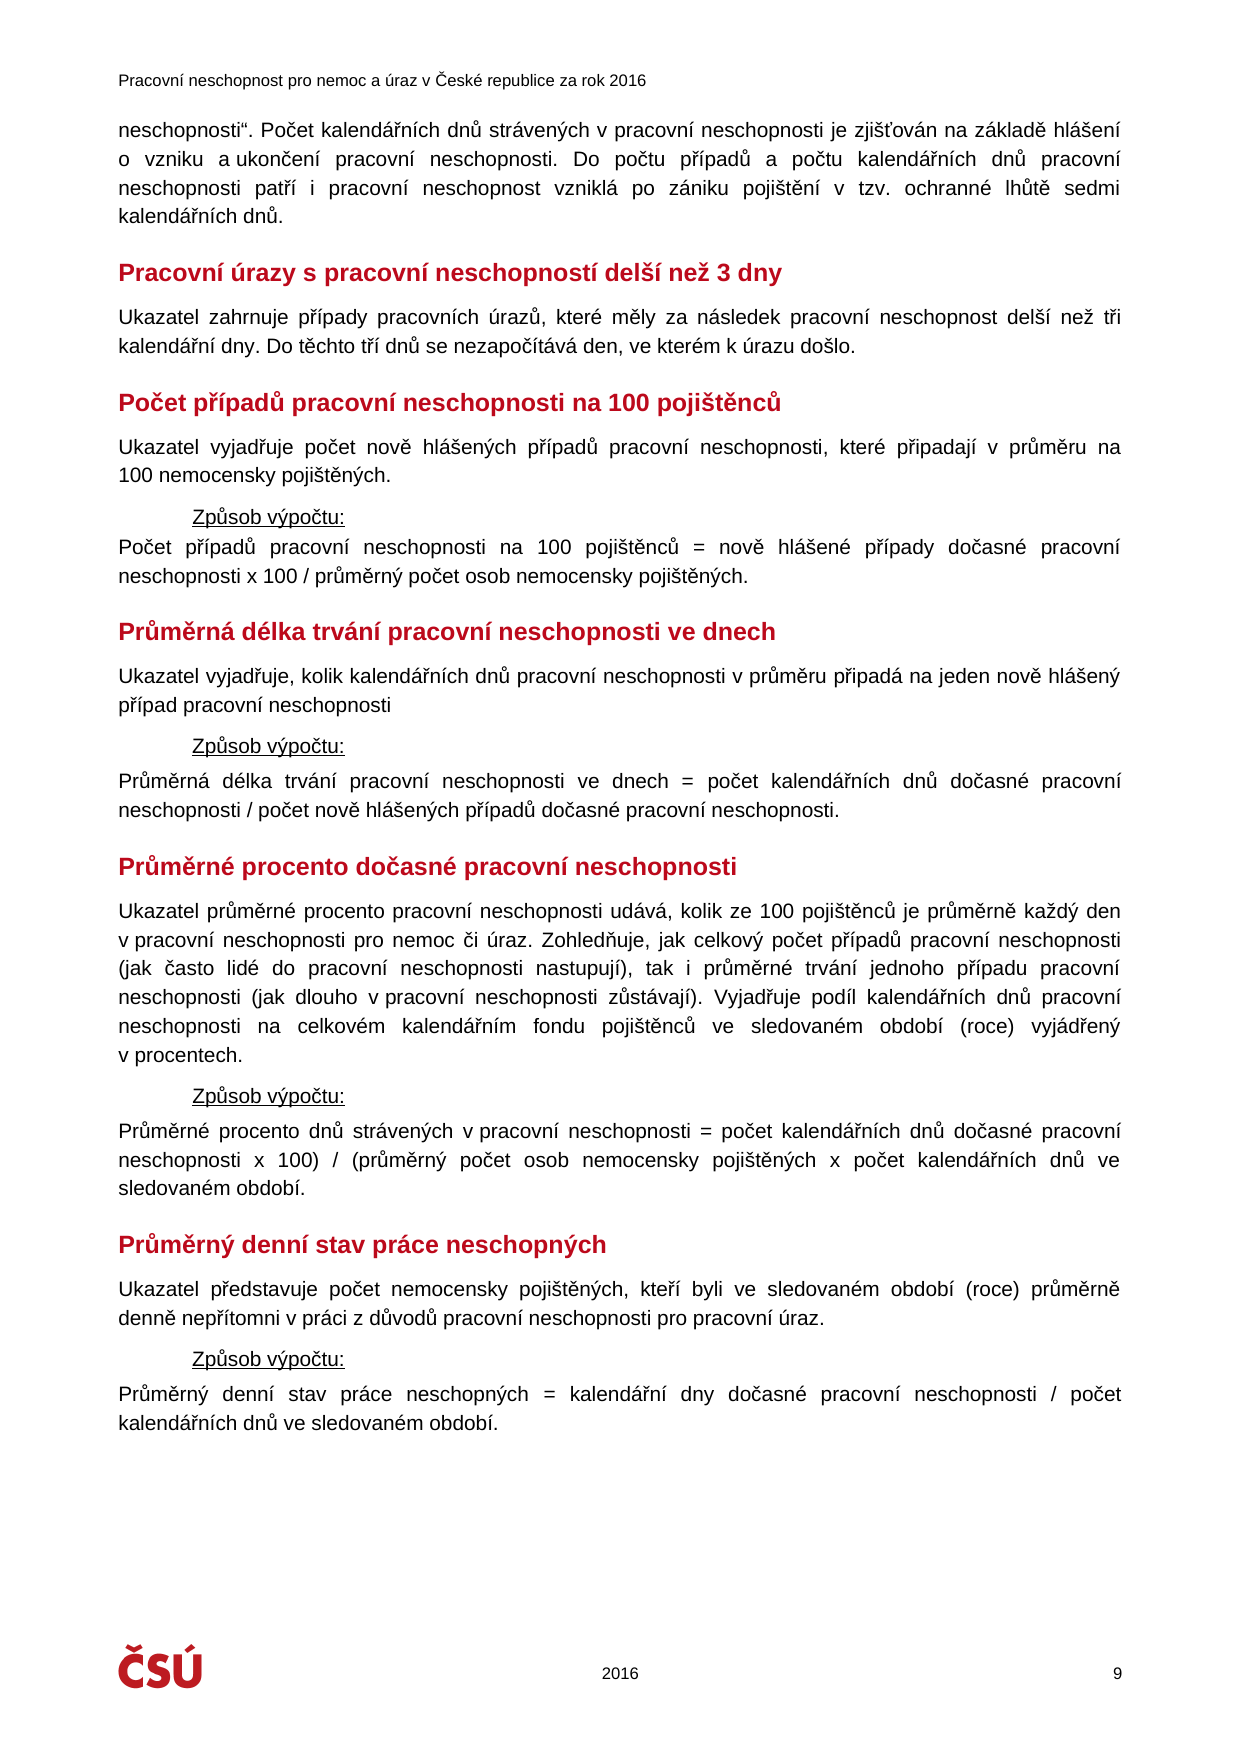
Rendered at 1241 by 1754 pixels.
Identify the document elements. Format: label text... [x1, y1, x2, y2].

text Ukazatel zahrnuje případy pracovních úrazů, které měly za následek pracovní neschopnost delší než tři kalendářní dny. Do těchto tří dnů se nezapočítává den, ve kterém k úrazu došlo. [118, 305, 1122, 358]
text Průměrné procento dnů strávených v pracovní neschopnosti = počet kalendářních dnů dočasné pracovní neschopnosti x 100) / (průměrný počet osob nemocensky pojištěných x počet kalendářních dnů ve sledovaném období. [118, 1119, 1122, 1200]
text Způsob výpočtu: [118, 1084, 1122, 1108]
text Ukazatel představuje počet nemocensky pojištěných, kteří byli ve sledovaném období (roce) průměrně denně nepřítomni v práci z důvodů pracovní neschopnosti pro pracovní úraz. [118, 1277, 1122, 1330]
text Způsob výpočtu: [118, 734, 1122, 758]
text Způsob výpočtu: [118, 1347, 1122, 1371]
subtitle Průměrné procento dočasné pracovní neschopnosti [118, 852, 1122, 881]
picture [118, 1643, 202, 1689]
subtitle Průměrná délka trvání pracovní neschopnosti ve dnech [118, 617, 1122, 646]
text Průměrný denní stav práce neschopných = kalendářní dny dočasné pracovní neschopnosti / počet kalendářních dnů ve sledovaném období. [118, 1382, 1122, 1435]
subtitle Pracovní úrazy s pracovní neschopností delší než 3 dny [118, 258, 1122, 287]
text Způsob výpočtu: [118, 504, 1122, 528]
text Počet případů pracovní neschopnosti na 100 pojištěnců = nově hlášené případy dočasné pracovní neschopnosti x 100 / průměrný počet osob nemocensky pojištěných. [118, 535, 1122, 587]
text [118, 118, 1122, 228]
subtitle Průměrný denní stav práce neschopných [118, 1230, 1122, 1259]
text Ukazatel vyjadřuje, kolik kalendářních dnů pracovní neschopnosti v průměru připadá na jeden nově hlášený případ pracovní neschopnosti [118, 664, 1122, 717]
text Průměrná délka trvání pracovní neschopnosti ve dnech = počet kalendářních dnů dočasné pracovní neschopnosti / počet nově hlášených případů dočasné pracovní neschopnosti. [118, 769, 1122, 822]
text Ukazatel průměrné procento pracovní neschopnosti udává, kolik ze 100 pojištěnců je průměrně každý den v pracovní neschopnosti pro nemoc či úraz. Zohledňuje, jak celkový počet případů pracovní neschopnosti (jak často lidé do pracovní neschopnosti nastupují), tak i průměrné trvání jednoho případu pracovní neschopnosti (jak dlouho v pracovní neschopnosti zůstávají). Vyjadřuje podíl kalendářních dnů pracovní neschopnosti na celkovém kalendářním fondu pojištěnců ve sledovaném období (roce) vyjádřený v procentech. [118, 899, 1122, 1066]
subtitle Počet případů pracovní neschopnosti na 100 pojištěnců [118, 388, 1122, 416]
text Ukazatel vyjadřuje počet nově hlášených případů pracovní neschopnosti, které připadají v průměru na 100 nemocensky pojištěných. [118, 434, 1122, 487]
